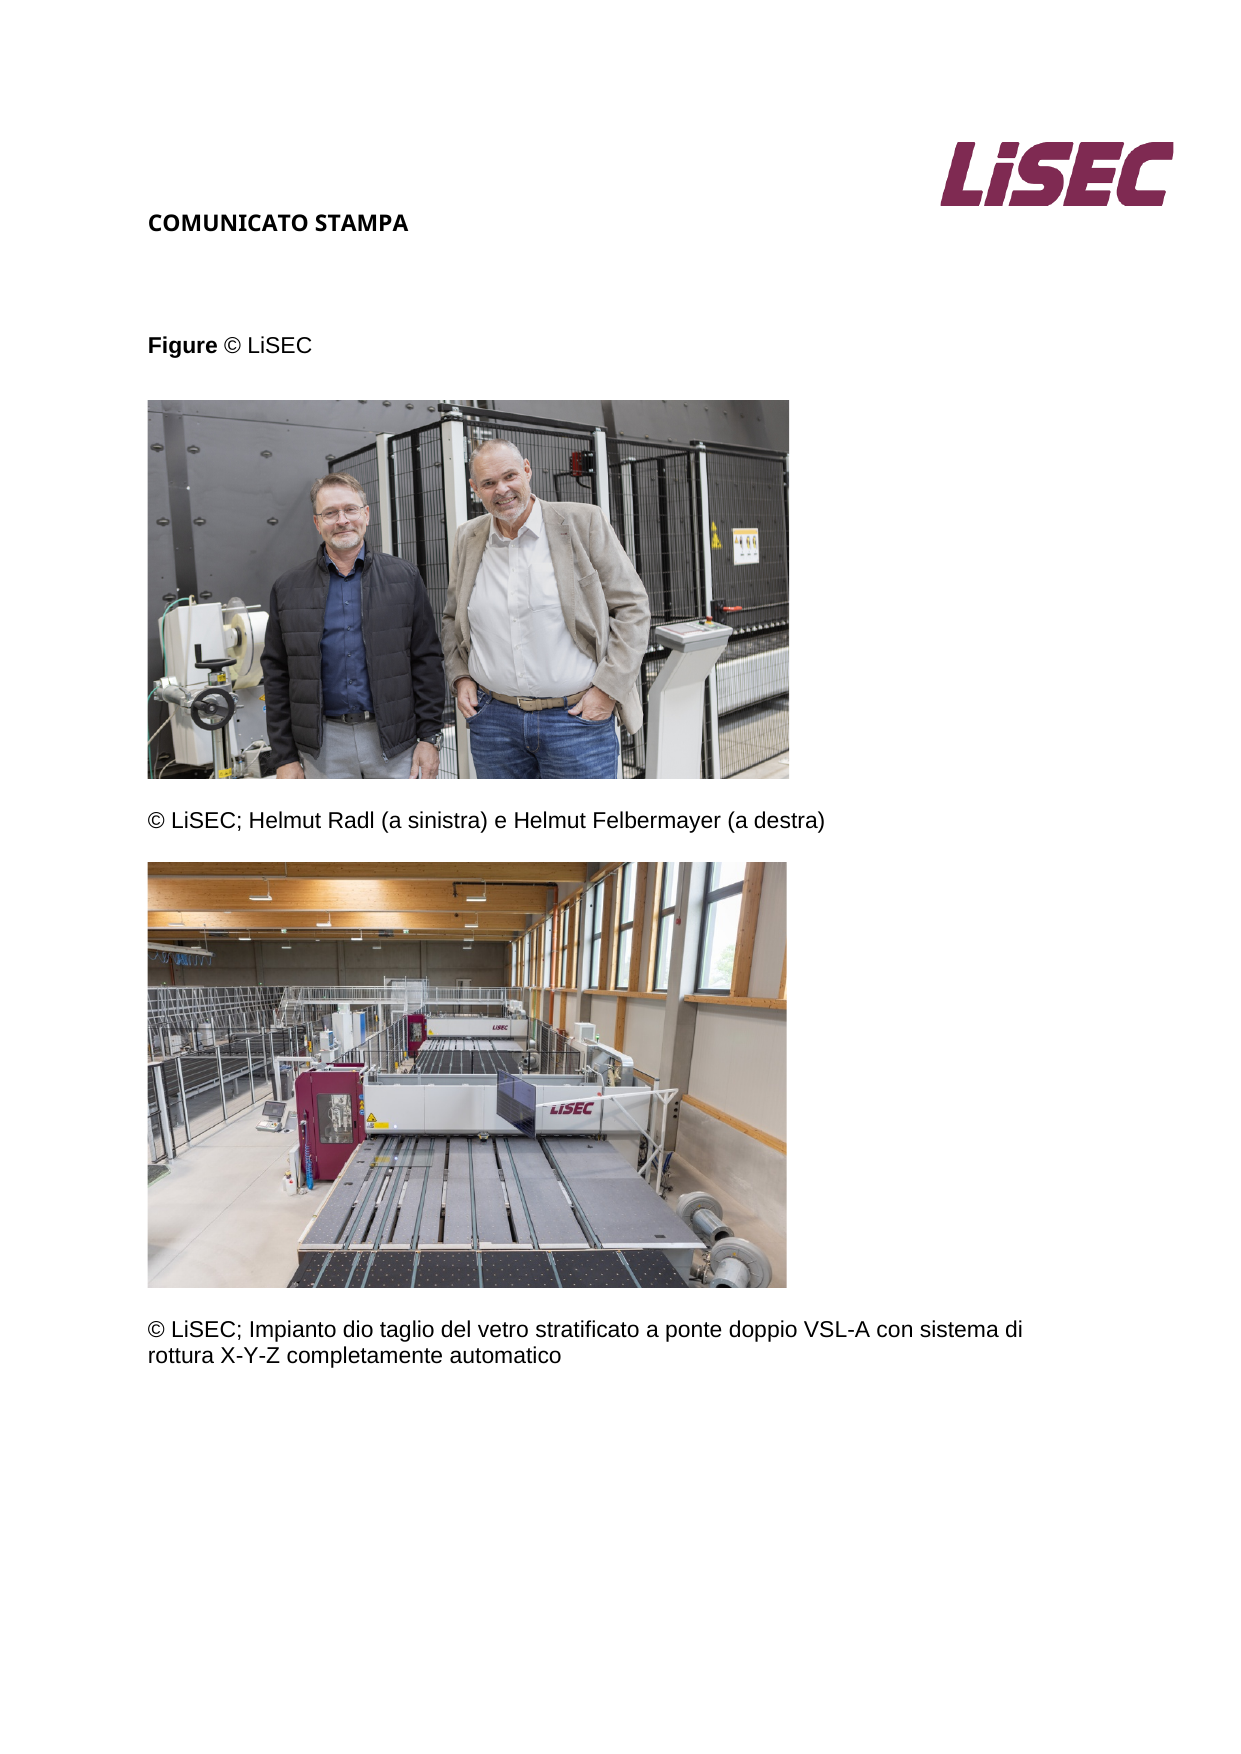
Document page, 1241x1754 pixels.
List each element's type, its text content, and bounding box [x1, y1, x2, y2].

picture [939, 142, 1173, 205]
text Figure © LiSEC [148, 332, 1093, 359]
picture [147, 862, 787, 1288]
text © LiSEC; Helmut Radl (a sinistra) e Helmut Felbermayer (a destra) [148, 807, 1093, 834]
picture [147, 400, 790, 779]
text © LiSEC; Impianto dio taglio del vetro stratificato a ponte doppio VSL-A con sistema di rottura X-Y-Z completamente automatico [148, 1316, 1093, 1369]
